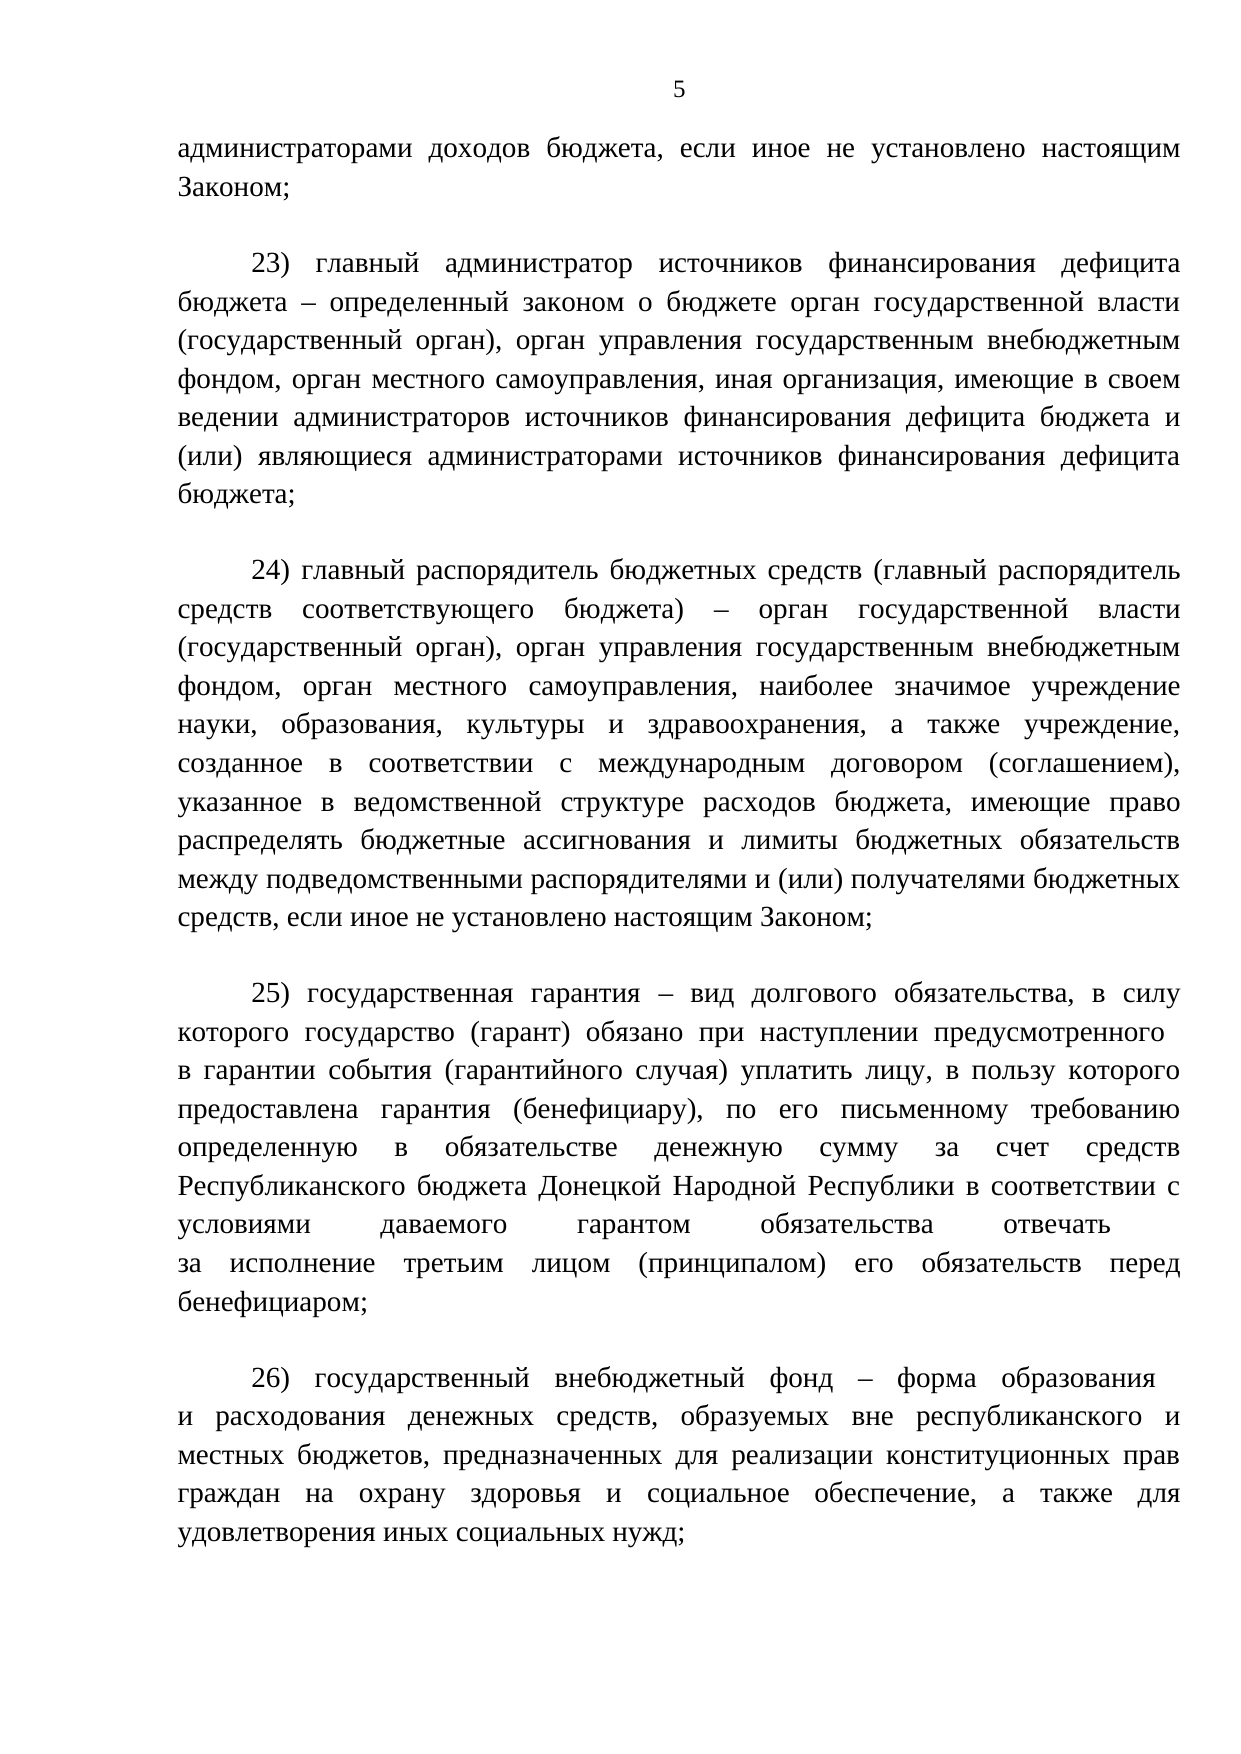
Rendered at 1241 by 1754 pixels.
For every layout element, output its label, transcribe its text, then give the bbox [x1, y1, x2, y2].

text 23) главный администратор источников финансирования дефицита бюджета – определенный законом о бюджете орган государственной власти (государственный орган), орган управления государственным внебюджетным фондом, орган местного самоуправления, иная организация, имеющие в своем ведении администраторов источников финансирования дефицита бюджета и (или) являющиеся администраторами источников финансирования дефицита бюджета; [177, 245, 1181, 510]
text 25) государственная гарантия – вид долгового обязательства, в силу которого государство (гарант) обязано при наступлении предусмотренного в гарантии события (гарантийного случая) уплатить лицу, в пользу которого предоставлена гарантия (бенефициару), по его письменному требованию определенную в обязательстве денежную сумму за счет средств Республиканского бюджета Донецкой Народной Республики в соответствии с условиями даваемого гарантом обязательства отвечать за исполнение третьим лицом (принципалом) его обязательств перед бенефициаром; [177, 975, 1181, 1317]
text 26) государственный внебюджетный фонд – форма образования и расходования денежных средств, образуемых вне республиканского и местных бюджетов, предназначенных для реализации конституционных прав граждан на охрану здоровья и социальное обеспечение, а также для удовлетворения иных социальных нужд; [177, 1360, 1181, 1547]
text 24) главный распорядитель бюджетных средств (главный распорядитель средств соответствующего бюджета) – орган государственной власти (государственный орган), орган управления государственным внебюджетным фондом, орган местного самоуправления, наиболее значимое учреждение науки, образования, культуры и здравоохранения, а также учреждение, созданное в соответствии с международным договором (соглашением), указанное в ведомственной структуре расходов бюджета, имеющие право распределять бюджетные ассигнования и лимиты бюджетных обязательств между подведомственными распорядителями и (или) получателями бюджетных средств, если иное не установлено настоящим Законом; [177, 552, 1181, 933]
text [177, 131, 1181, 203]
